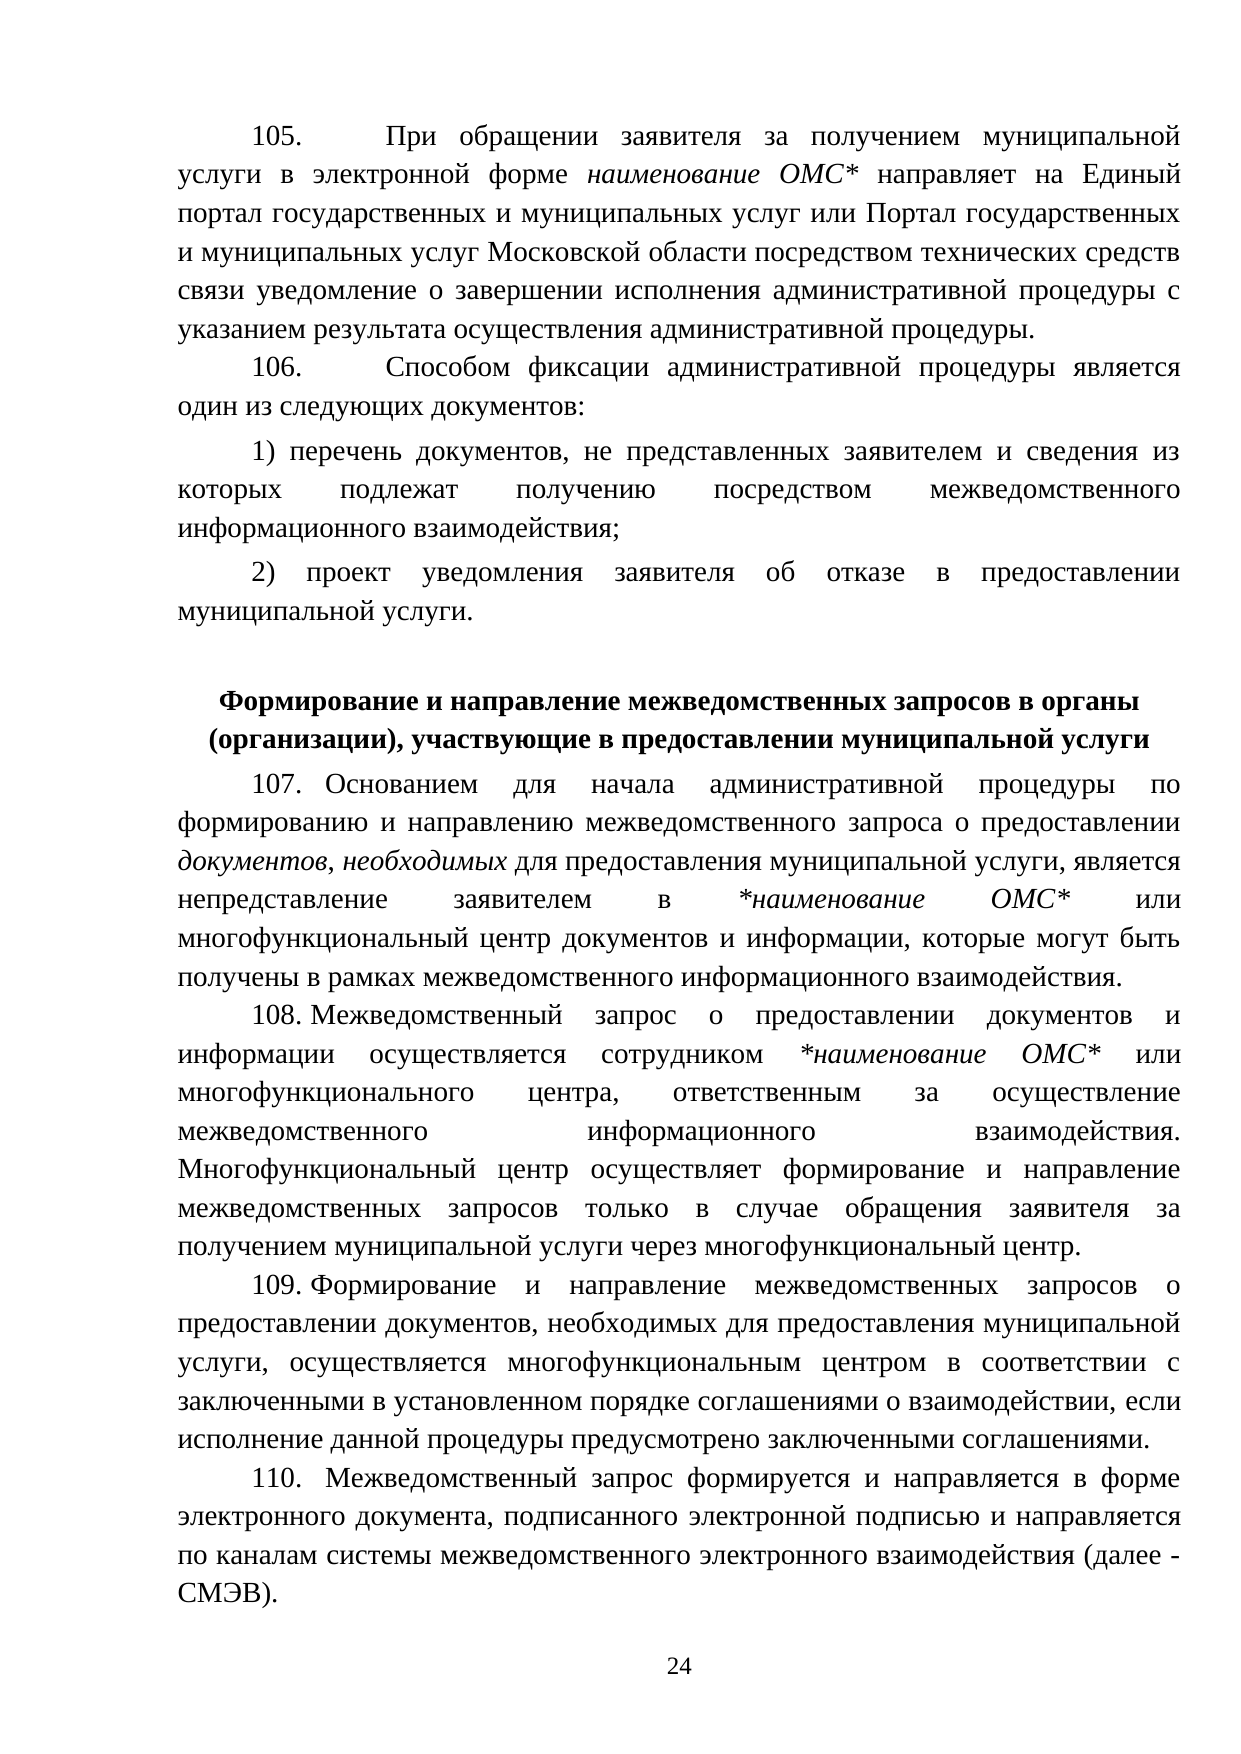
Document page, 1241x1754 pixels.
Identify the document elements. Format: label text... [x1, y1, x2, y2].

list Основанием для начала административной процедуры по формированию и направлению межведомственного запроса о предоставлении документов, необходимых для предоставления муниципальной услуги, является непредставление заявителем в *наименование ОМС* или многофункциональный центр документов и информации, которые могут быть получены в рамках межведомственного информационного взаимодействия. [177, 766, 1181, 992]
list Способом фиксации административной процедуры является один из следующих документов: [177, 349, 1181, 421]
list Формирование и направление межведомственных запросов о предоставлении документов, необходимых для предоставления муниципальной услуги, осуществляется многофункциональным центром в соответствии с заключенными в установленном порядке соглашениями о взаимодействии, если исполнение данной процедуры предусмотрено заключенными соглашениями. [177, 1267, 1181, 1455]
list Межведомственный запрос формируется и направляется в форме электронного документа, подписанного электронной подписью и направляется по каналам системы межведомственного электронного взаимодействия (далее - СМЭВ). [177, 1460, 1181, 1609]
text 2) проект уведомления заявителя об отказе в предоставлении муниципальной услуги. [177, 554, 1181, 627]
list При обращении заявителя за получением муниципальной услуги в электронной форме наименование ОМС* направляет на Единый портал государственных и муниципальных услуг или Портал государственных и муниципальных услуг Московской области посредством технических средств связи уведомление о завершении исполнения административной процедуры с указанием результата осуществления административной процедуры. [177, 118, 1181, 344]
text 1) перечень документов, не представленных заявителем и сведения из которых подлежат получению посредством межведомственного информационного взаимодействия; [177, 433, 1181, 543]
list Межведомственный запрос о предоставлении документов и информации осуществляется сотрудником *наименование ОМС* или многофункционального центра, ответственным за осуществление межведомственного информационного взаимодействия. Многофункциональный центр осуществляет формирование и направление межведомственных запросов только в случае обращения заявителя за получением муниципальной услуги через многофункциональный центр. [177, 997, 1181, 1262]
text Формирование и направление межведомственных запросов в органы (организации), участвующие в предоставлении муниципальной услуги [177, 683, 1181, 755]
